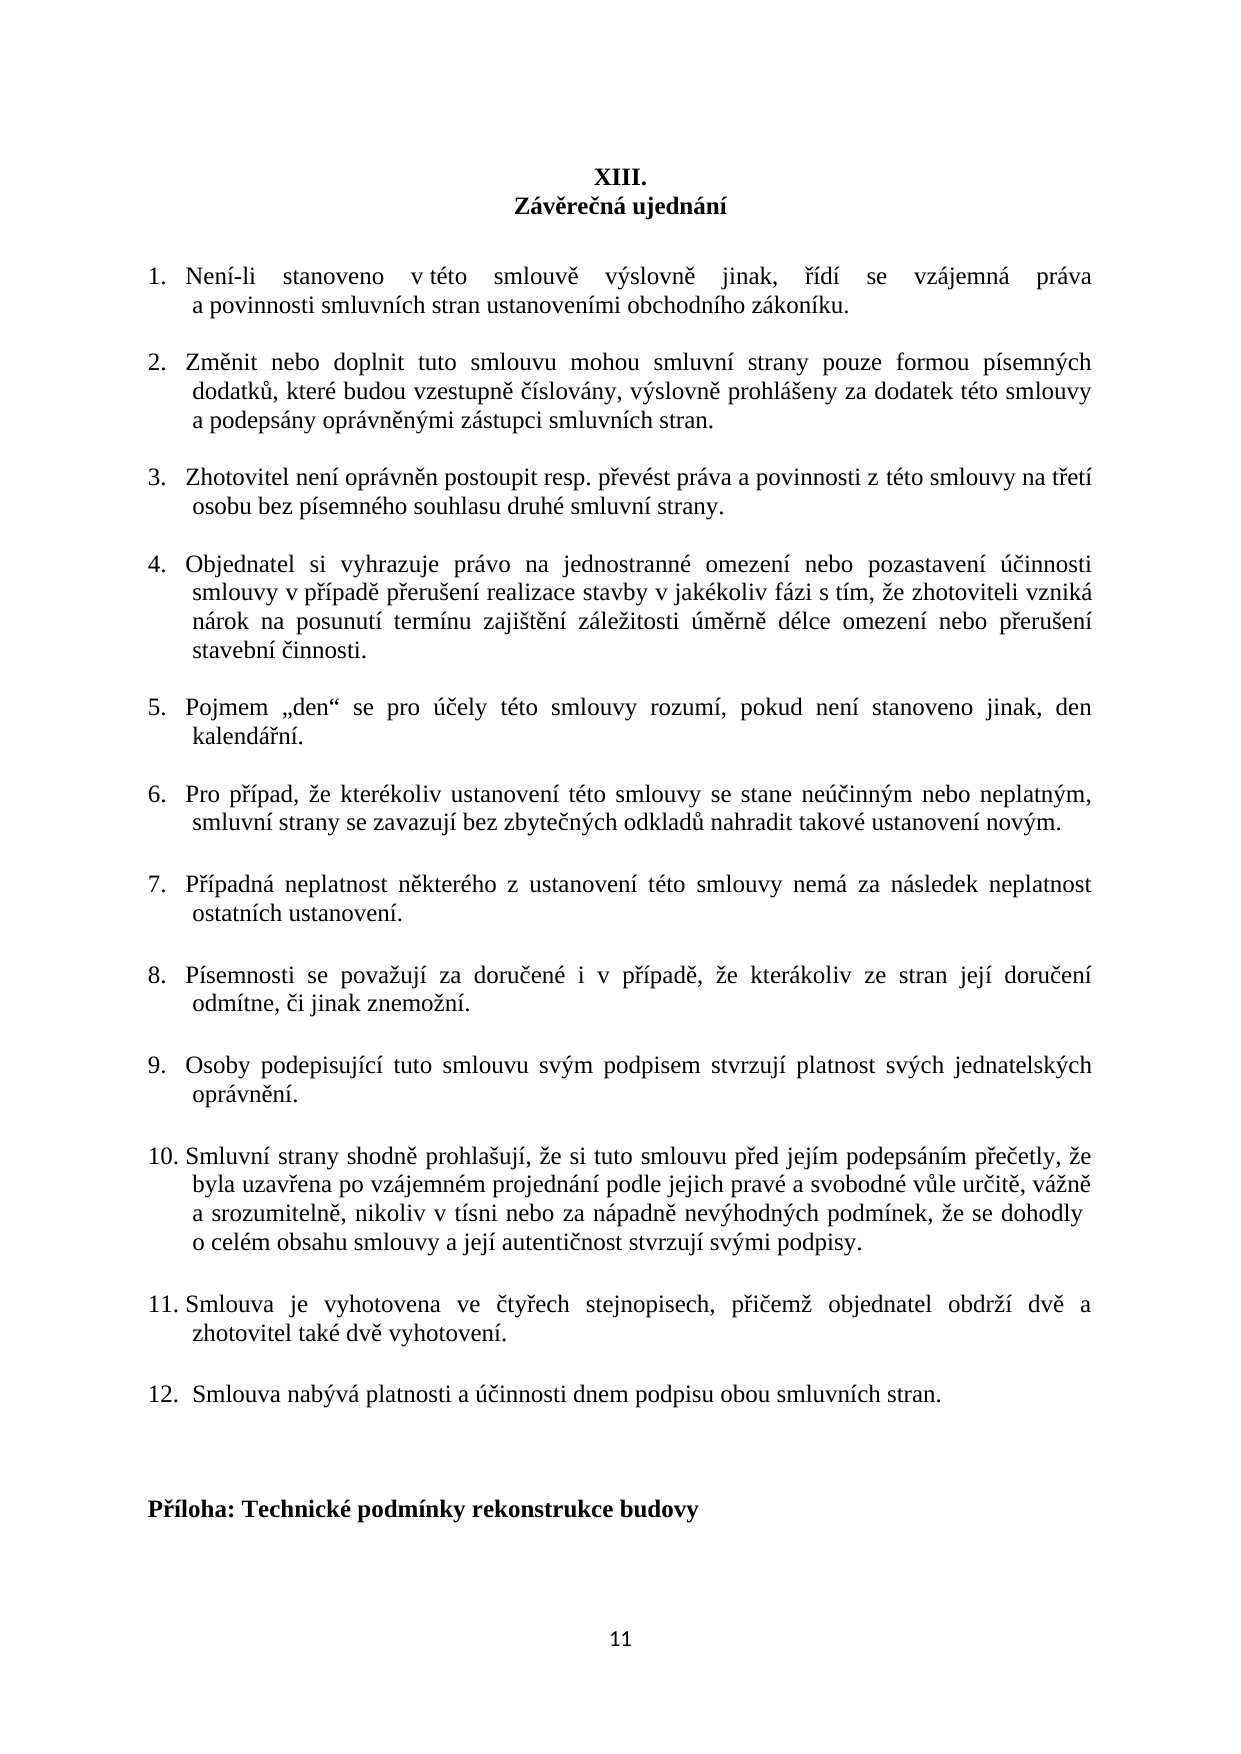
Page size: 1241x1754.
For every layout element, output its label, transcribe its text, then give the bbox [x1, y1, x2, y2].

list Objednatel si vyhrazuje právo na jednostranné omezení nebo pozastavení účinnosti smlouvy v případě přerušení realizace stavby v jakékoliv fázi s tím, že zhotoviteli vzniká nárok na posunutí termínu zajištění záležitosti úměrně délce omezení nebo přerušení stavební činnosti. [148, 549, 1093, 664]
text Závěrečná ujednání [148, 191, 1093, 220]
text Příloha: Technické podmínky rekonstrukce budovy [148, 1494, 1093, 1523]
list Smlouva je vyhotovena ve čtyřech stejnopisech, přičemž objednatel obdrží dvě a zhotovitel také dvě vyhotovení. [148, 1289, 1093, 1346]
list Smlouva nabývá platnosti a účinnosti dnem podpisu obou smluvních stran. [148, 1379, 1093, 1408]
list Pro případ, že kterékoliv ustanovení této smlouvy se stane neúčinným nebo neplatným, smluvní strany se zavazují bez zbytečných odkladů nahradit takové ustanovení novým. [148, 779, 1093, 836]
list Případná neplatnost některého z ustanovení této smlouvy nemá za následek neplatnost ostatních ustanovení. [148, 869, 1093, 927]
list Osoby podepisující tuto smlouvu svým podpisem stvrzují platnost svých jednatelských oprávnění. [148, 1050, 1093, 1108]
list Pojmem „den“ se pro účely této smlouvy rozumí, pokud není stanoveno jinak, den kalendářní. [148, 692, 1093, 750]
list Písemnosti se považují za doručené i v případě, že kterákoliv ze stran její doručení odmítne, či jinak znemožní. [148, 960, 1093, 1017]
list Smluvní strany shodně prohlašují, že si tuto smlouvu před jejím podepsáním přečetly, že byla uzavřena po vzájemném projednání podle jejich pravé a svobodné vůle určitě, vážně a srozumitelně, nikoliv v tísni nebo za nápadně nevýhodných podmínek, že se dohodly o celém obsahu smlouvy a její autentičnost stvrzují svými podpisy. [148, 1141, 1093, 1256]
list Změnit nebo doplnit tuto smlouvu mohou smluvní strany pouze formou písemných dodatků, které budou vzestupně číslovány, výslovně prohlášeny za dodatek této smlouvy a podepsány oprávněnými zástupci smluvních stran. [148, 347, 1093, 434]
text XIII. [148, 162, 1093, 191]
list Zhotovitel není oprávněn postoupit resp. převést práva a povinnosti z této smlouvy na třetí osobu bez písemného souhlasu druhé smluvní strany. [148, 462, 1093, 520]
list Není-li stanoveno v této smlouvě výslovně jinak, řídí se vzájemná práva a povinnosti smluvních stran ustanoveními obchodního zákoníku. [148, 261, 1093, 319]
